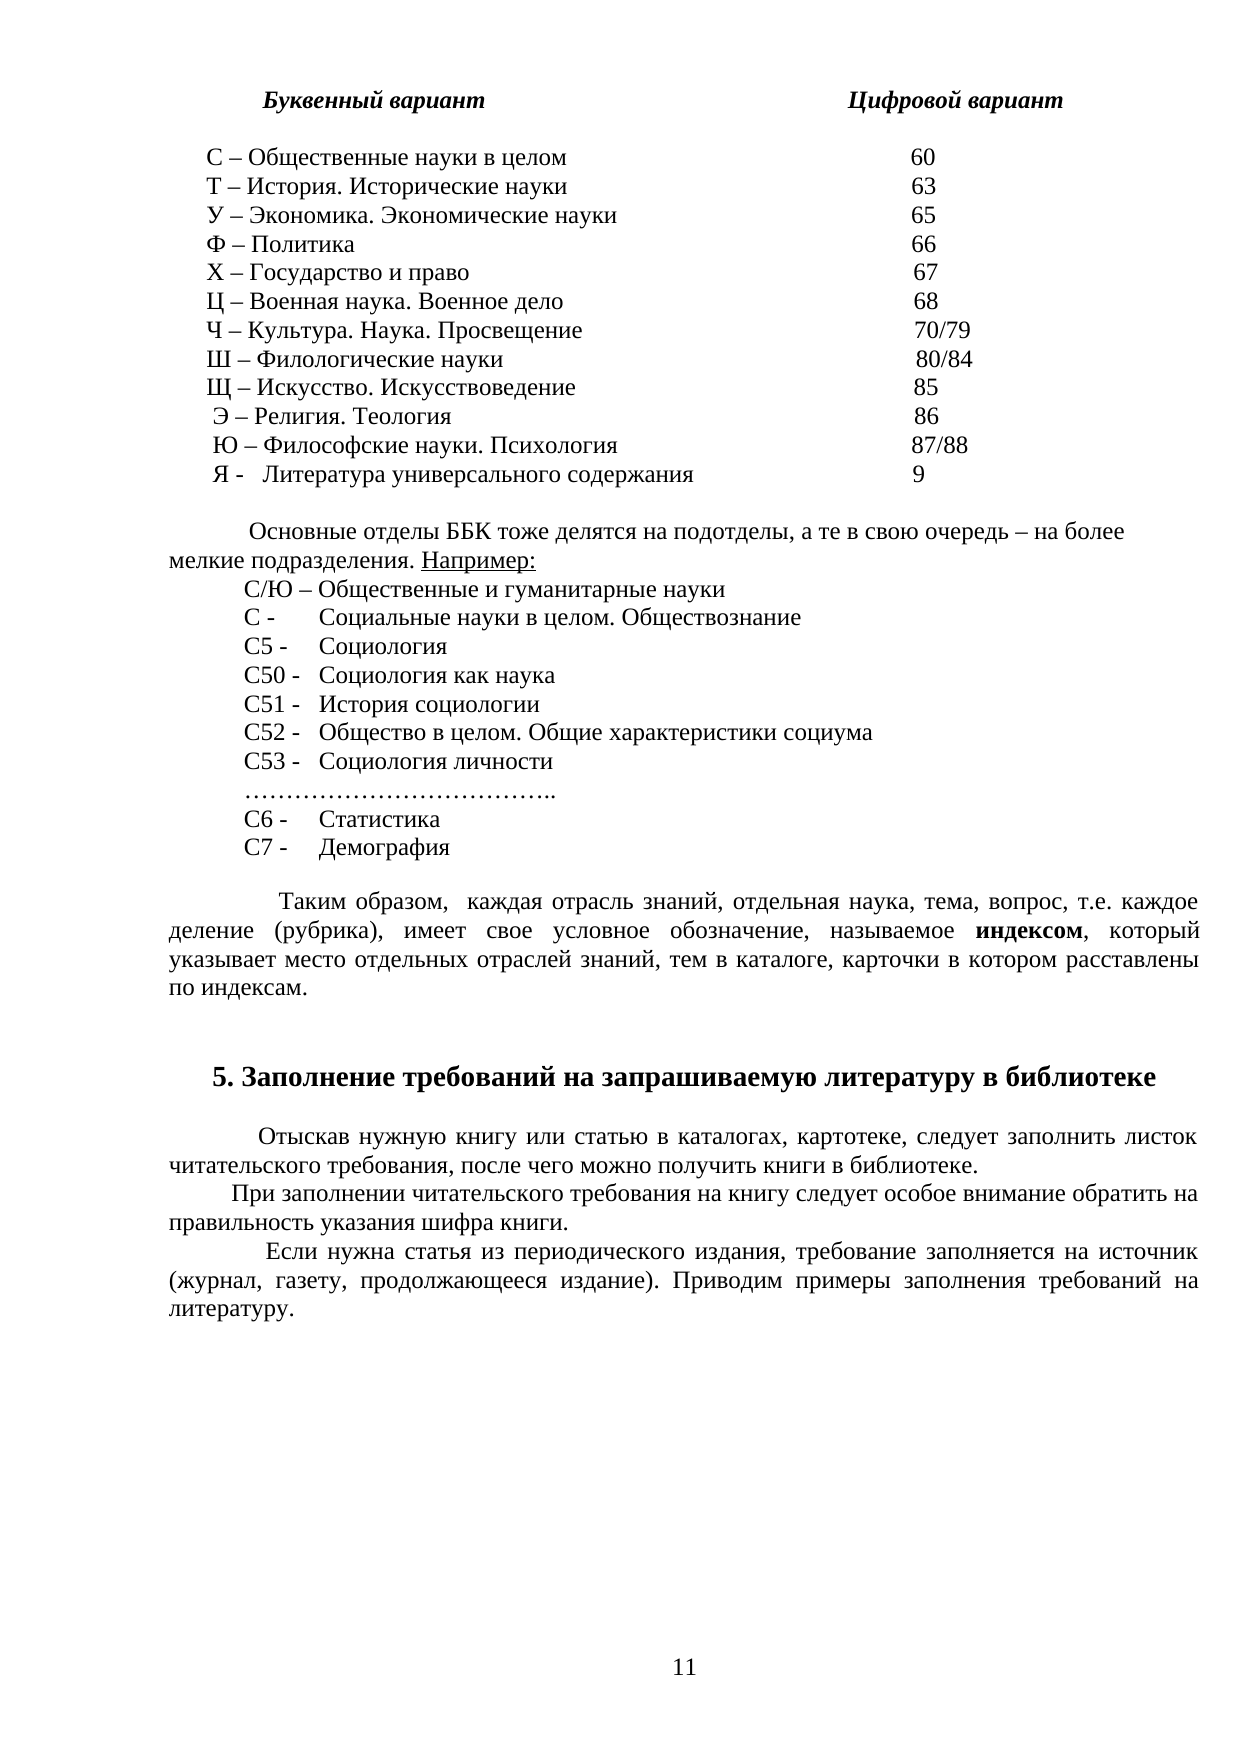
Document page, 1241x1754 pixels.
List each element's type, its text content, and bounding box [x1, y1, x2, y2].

text С – Общественные науки в целом 60 [169, 142, 1200, 171]
text Буквенный вариант Цифровой вариант [169, 85, 1200, 114]
text Основные отделы ББК тоже делятся на подотделы, а те в свою очередь – на более мелкие подразделения. Например: [169, 516, 1200, 574]
text Ш – Филологические науки 80/84 [169, 344, 1200, 372]
text Т – История. Исторические науки 63 [169, 171, 1200, 200]
text С51 - История социологии [169, 689, 1200, 717]
text Ф – Политика 66 [169, 229, 1200, 257]
text Таким образом, каждая отрасль знаний, отдельная наука, тема, вопрос, т.е. каждое деление (рубрика), имеет свое условное обозначение, называемое индексом, который указывает место отдельных отраслей знаний, тем в каталоге, карточки в котором расставлены по индексам. [169, 886, 1200, 1001]
text С5 - Социология [169, 631, 1200, 660]
text С/Ю – Общественные и гуманитарные науки [169, 574, 1200, 602]
text С50 - Социология как наука [169, 660, 1200, 689]
text Ю – Философские науки. Психология 87/88 [169, 430, 1200, 459]
text Х – Государство и право 67 [169, 257, 1200, 286]
text Э – Религия. Теология 86 [169, 401, 1200, 430]
text С - Социальные науки в целом. Обществознание [169, 602, 1200, 631]
text Отыскав нужную книгу или статью в каталогах, картотеке, следует заполнить листок читательского требования, после чего можно получить книги в библиотеке. [169, 1121, 1200, 1178]
text 5. Заполнение требований на запрашиваемую литературу в библиотеке [169, 1059, 1200, 1092]
text С6 - Статистика [169, 804, 1200, 832]
text Я - Литература универсального содержания 9 [169, 459, 1200, 487]
text У – Экономика. Экономические науки 65 [169, 200, 1200, 229]
text С7 - Демография [169, 832, 1200, 861]
text Щ – Искусство. Искусствоведение 85 [169, 372, 1200, 401]
text С53 - Социология личности [169, 746, 1200, 775]
text ……………………………….. [169, 775, 1200, 804]
text При заполнении читательского требования на книгу следует особое внимание обратить на правильность указания шифра книги. [169, 1178, 1200, 1236]
text С52 - Общество в целом. Общие характеристики социума [169, 717, 1200, 746]
text Если нужна статья из периодического издания, требование заполняется на источник (журнал, газету, продолжающееся издание). Приводим примеры заполнения требований на литературу. [169, 1236, 1200, 1322]
text Ч – Культура. Наука. Просвещение 70/79 [169, 315, 1200, 344]
text Ц – Военная наука. Военное дело 68 [169, 286, 1200, 315]
